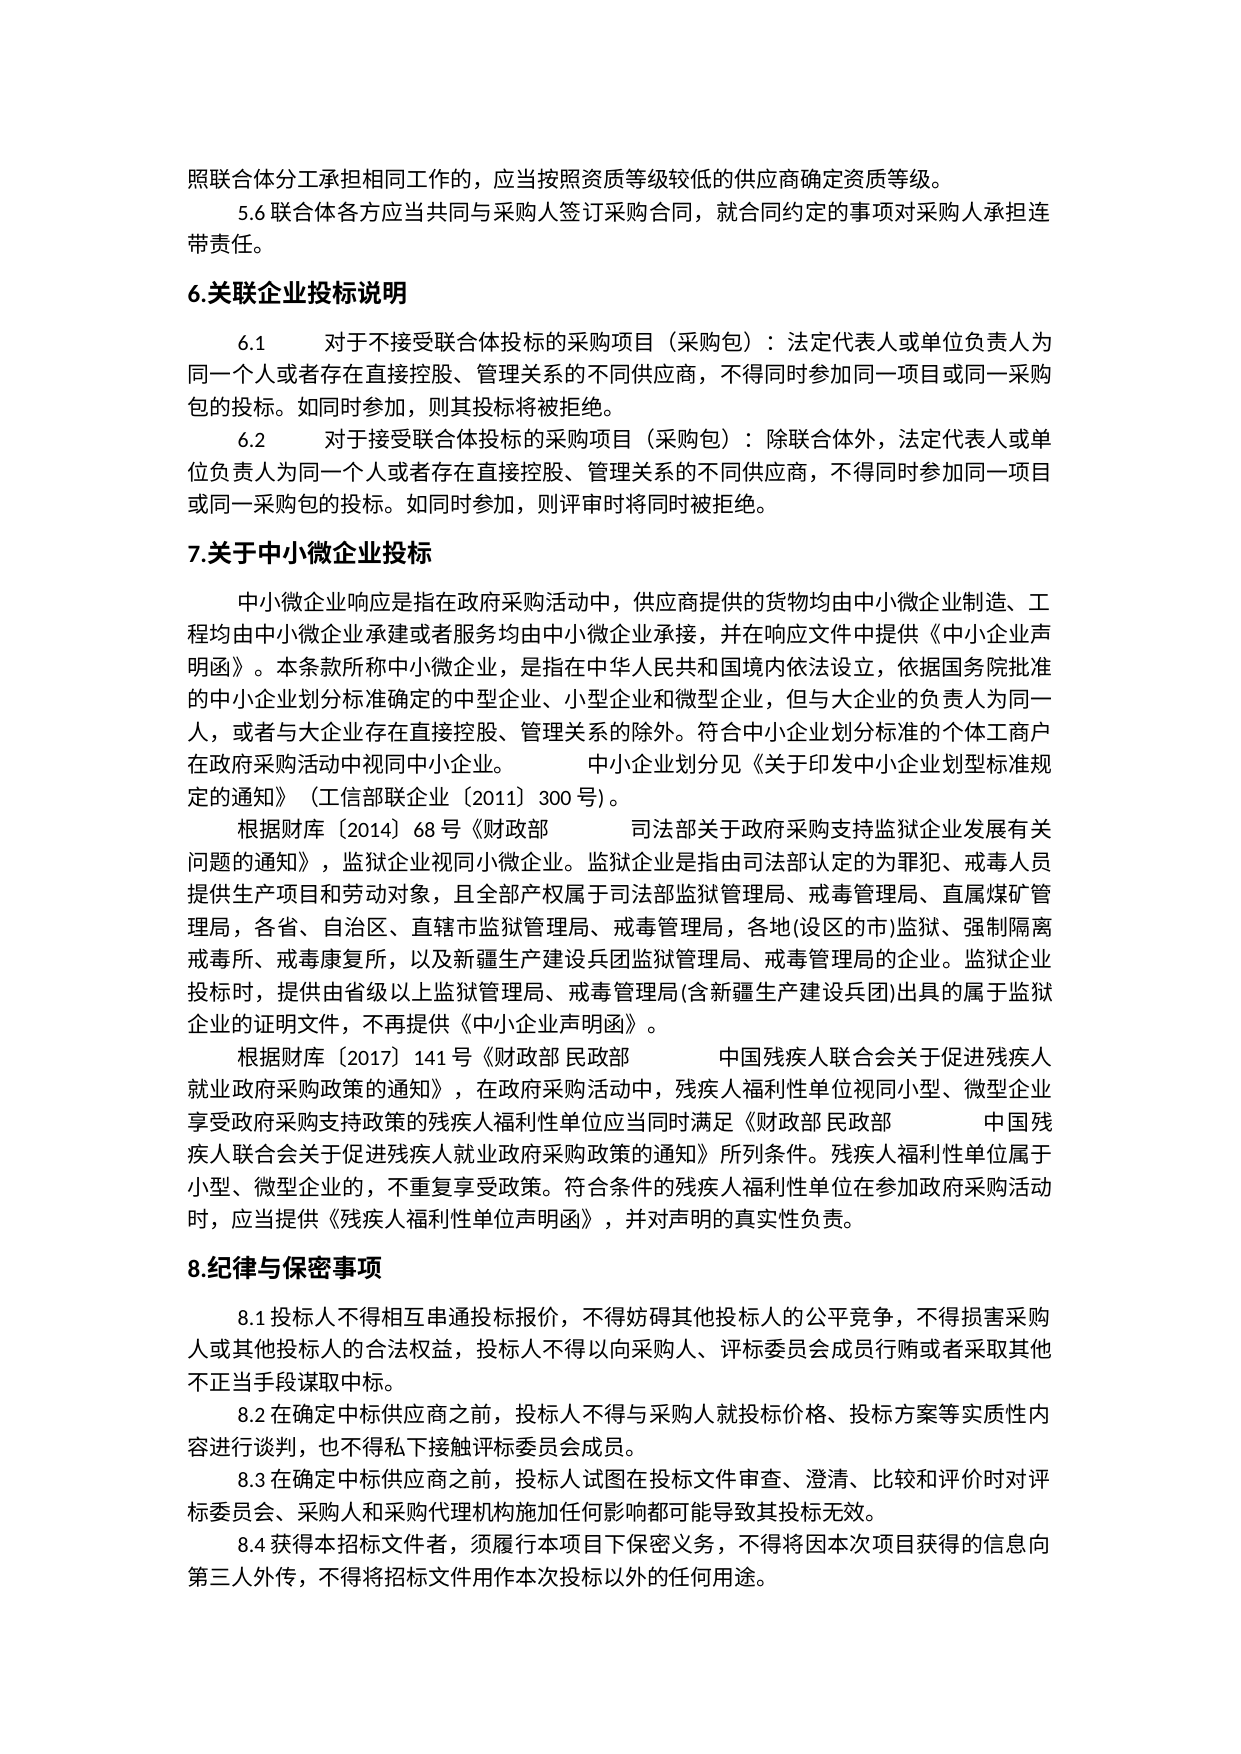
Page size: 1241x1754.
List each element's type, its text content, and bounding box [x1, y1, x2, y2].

text 中小微企业响应是指在政府采购活动中，供应商提供的货物均由中小微企业制造、工程均由中小微企业承建或者服务均由中小微企业承接，并在响应文件中提供《中小企业声明函》。本条款所称中小微企业，是指在中华人民共和国境内依法设立，依据国务院批准的中小企业划分标准确定的中型企业、小型企业和微型企业，但与大企业的负责人为同一人，或者与大企业存在直接控股、管理关系的除外。符合中小企业划分标准的个体工商户，在政府采购活动中视同中小企业。 中小企业划分见《关于印发中小企业划型标准规定的通知》（工信部联企业〔2011〕300号) 。 [187, 584, 1053, 812]
text 8.2在确定中标供应商之前，投标人不得与采购人就投标价格、投标方案等实质性内容进行谈判，也不得私下接触评标委员会成员。 [187, 1397, 1053, 1462]
text 5.6联合体各方应当共同与采购人签订采购合同，就合同约定的事项对采购人承担连带责任。 [187, 194, 1053, 259]
text 根据财库〔2017〕141号《财政部 民政部 中国残疾人联合会关于促进残疾人就业政府采购政策的通知》，在政府采购活动中，残疾人福利性单位视同小型、微型企业，享受政府采购支持政策的残疾人福利性单位应当同时满足《财政部 民政部 中国残疾人联合会关于促进残疾人就业政府采购政策的通知》所列条件。残疾人福利性单位属于小型、微型企业的，不重复享受政策。符合条件的残疾人福利性单位在参加政府采购活动时，应当提供《残疾人福利性单位声明函》，并对声明的真实性负责。 [187, 1039, 1053, 1234]
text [187, 162, 1053, 194]
text 6.2 对于接受联合体投标的采购项目（采购包）：除联合体外，法定代表人或单位负责人为同一个人或者存在直接控股、管理关系的不同供应商，不得同时参加同一项目或同一采购包的投标。如同时参加，则评审时将同时被拒绝。 [187, 422, 1053, 519]
text 8.3在确定中标供应商之前，投标人试图在投标文件审查、澄清、比较和评价时对评标委员会、采购人和采购代理机构施加任何影响都可能导致其投标无效。 [187, 1462, 1053, 1527]
text 根据财库〔2014〕68号《财政部 司法部关于政府采购支持监狱企业发展有关问题的通知》，监狱企业视同小微企业。监狱企业是指由司法部认定的为罪犯、戒毒人员提供生产项目和劳动对象，且全部产权属于司法部监狱管理局、戒毒管理局、直属煤矿管理局，各省、自治区、直辖市监狱管理局、戒毒管理局，各地(设区的市)监狱、强制隔离戒毒所、戒毒康复所，以及新疆生产建设兵团监狱管理局、戒毒管理局的企业。监狱企业投标时，提供由省级以上监狱管理局、戒毒管理局(含新疆生产建设兵团)出具的属于监狱企业的证明文件，不再提供《中小企业声明函》。 [187, 812, 1053, 1039]
text 8.纪律与保密事项 [187, 1234, 1053, 1299]
text 8.1投标人不得相互串通投标报价，不得妨碍其他投标人的公平竞争，不得损害采购人或其他投标人的合法权益，投标人不得以向采购人、评标委员会成员行贿或者采取其他不正当手段谋取中标。 [187, 1299, 1053, 1397]
text 7.关于中小微企业投标 [187, 519, 1053, 584]
text 6.关联企业投标说明 [187, 259, 1053, 324]
text 6.1 对于不接受联合体投标的采购项目（采购包）：法定代表人或单位负责人为同一个人或者存在直接控股、管理关系的不同供应商，不得同时参加同一项目或同一采购包的投标。如同时参加，则其投标将被拒绝。 [187, 324, 1053, 422]
text 8.4获得本招标文件者，须履行本项目下保密义务，不得将因本次项目获得的信息向第三人外传，不得将招标文件用作本次投标以外的任何用途。 [187, 1527, 1053, 1592]
